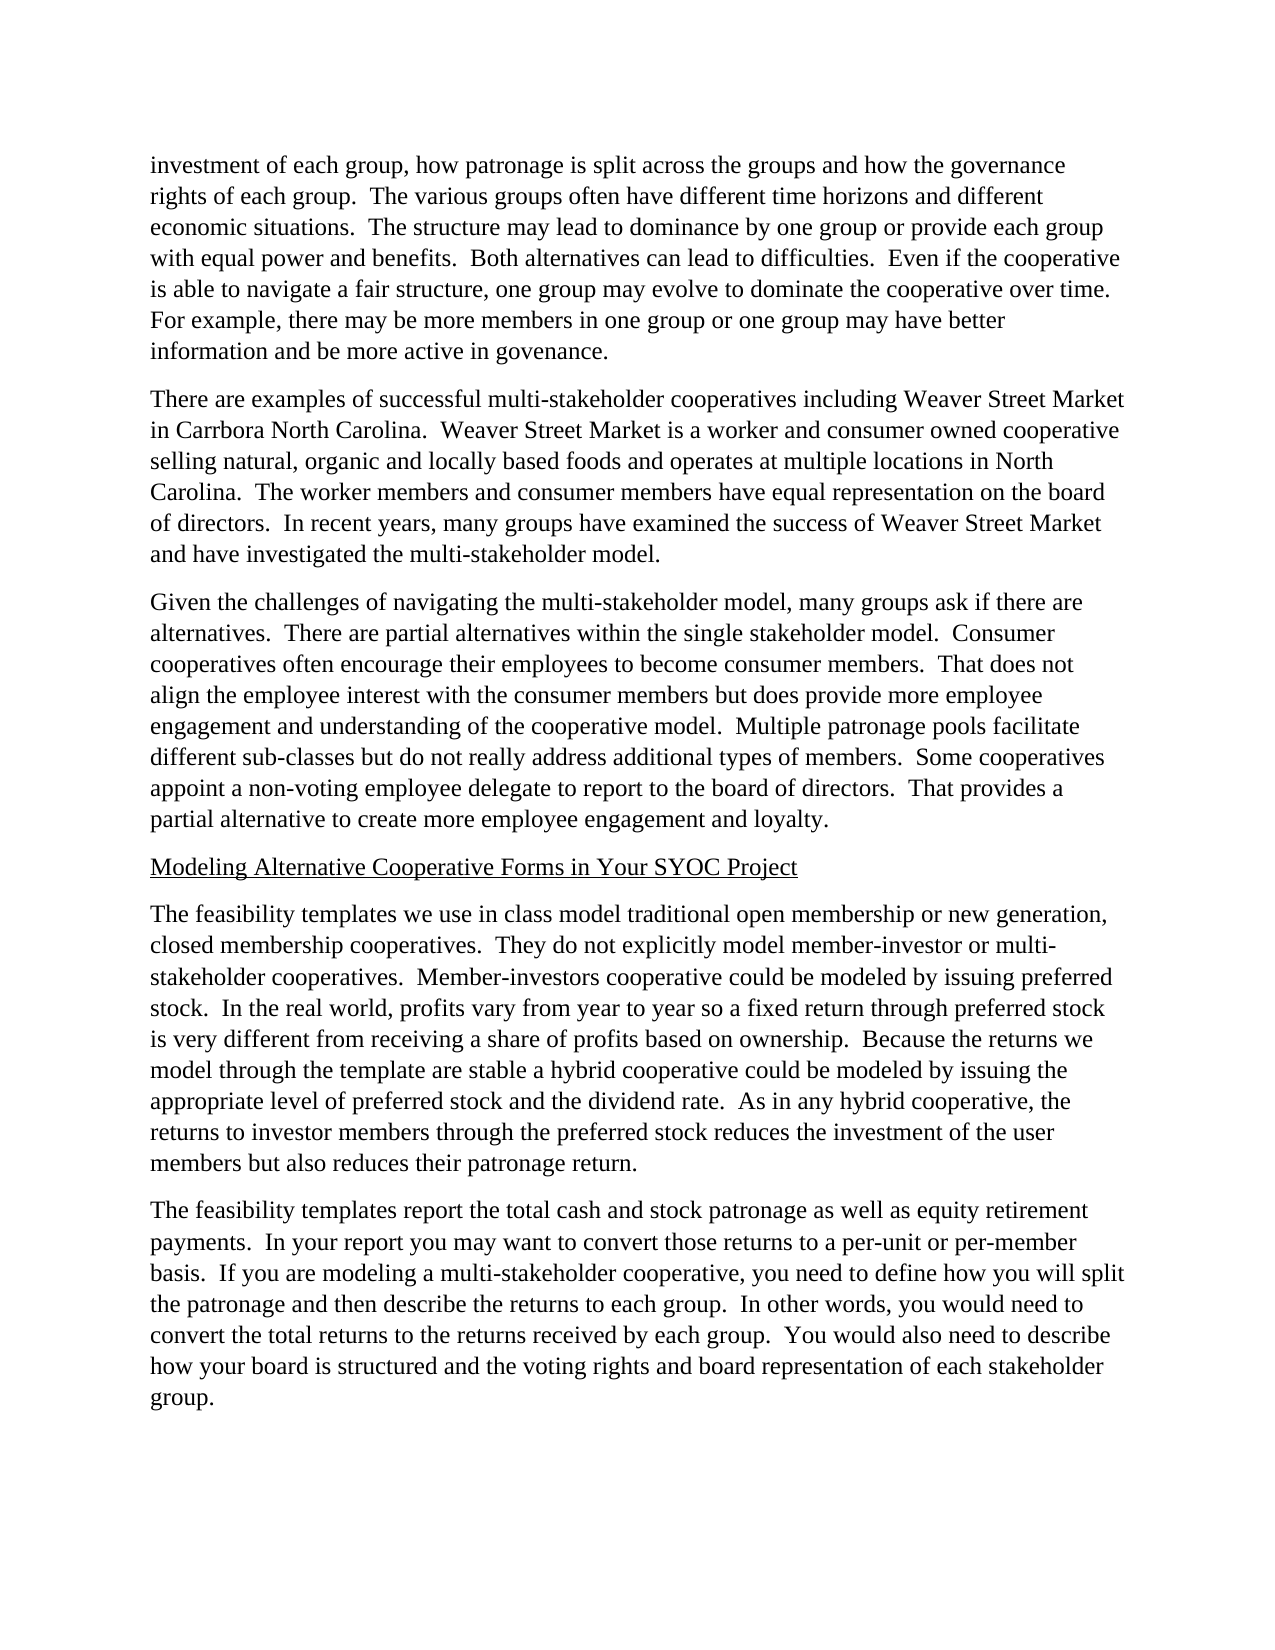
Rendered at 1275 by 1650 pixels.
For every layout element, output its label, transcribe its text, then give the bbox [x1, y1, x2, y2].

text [150, 150, 1125, 365]
text The feasibility templates we use in class model traditional open membership or new generation, closed membership cooperatives. They do not explicitly model member-investor or multi-stakeholder cooperatives. Member-investors cooperative could be modeled by issuing preferred stock. In the real world, profits vary from year to year so a fixed return through preferred stock is very different from receiving a share of profits based on ownership. Because the returns we model through the template are stable a hybrid cooperative could be modeled by issuing the appropriate level of preferred stock and the dividend rate. As in any hybrid cooperative, the returns to investor members through the preferred stock reduces the investment of the user members but also reduces their patronage return. [150, 899, 1125, 1177]
text Given the challenges of navigating the multi-stakeholder model, many groups ask if there are alternatives. There are partial alternatives within the single stakeholder model. Consumer cooperatives often encourage their employees to become consumer members. That does not align the employee interest with the consumer members but does provide more employee engagement and understanding of the cooperative model. Multiple patronage pools facilitate different sub-classes but do not really address additional types of members. Some cooperatives appoint a non-voting employee delegate to report to the board of directors. That provides a partial alternative to create more employee engagement and loyalty. [150, 587, 1125, 833]
text The feasibility templates report the total cash and stock patronage as well as equity retirement payments. In your report you may want to convert those returns to a per-unit or per-member basis. If you are modeling a multi-stakeholder cooperative, you need to define how you will split the patronage and then describe the returns to each group. In other words, you would need to convert the total returns to the returns received by each group. You would also need to describe how your board is structured and the voting rights and board representation of each stakeholder group. [150, 1196, 1125, 1411]
text Modeling Alternative Cooperative Forms in Your SYOC Project [150, 852, 1125, 881]
text There are examples of successful multi-stakeholder cooperatives including Weaver Street Market in Carrbora North Carolina. Weaver Street Market is a worker and consumer owned cooperative selling natural, organic and locally based foods and operates at multiple locations in North Carolina. The worker members and consumer members have equal representation on the board of directors. In recent years, many groups have examined the success of Weaver Street Market and have investigated the multi-stakeholder model. [150, 384, 1125, 568]
